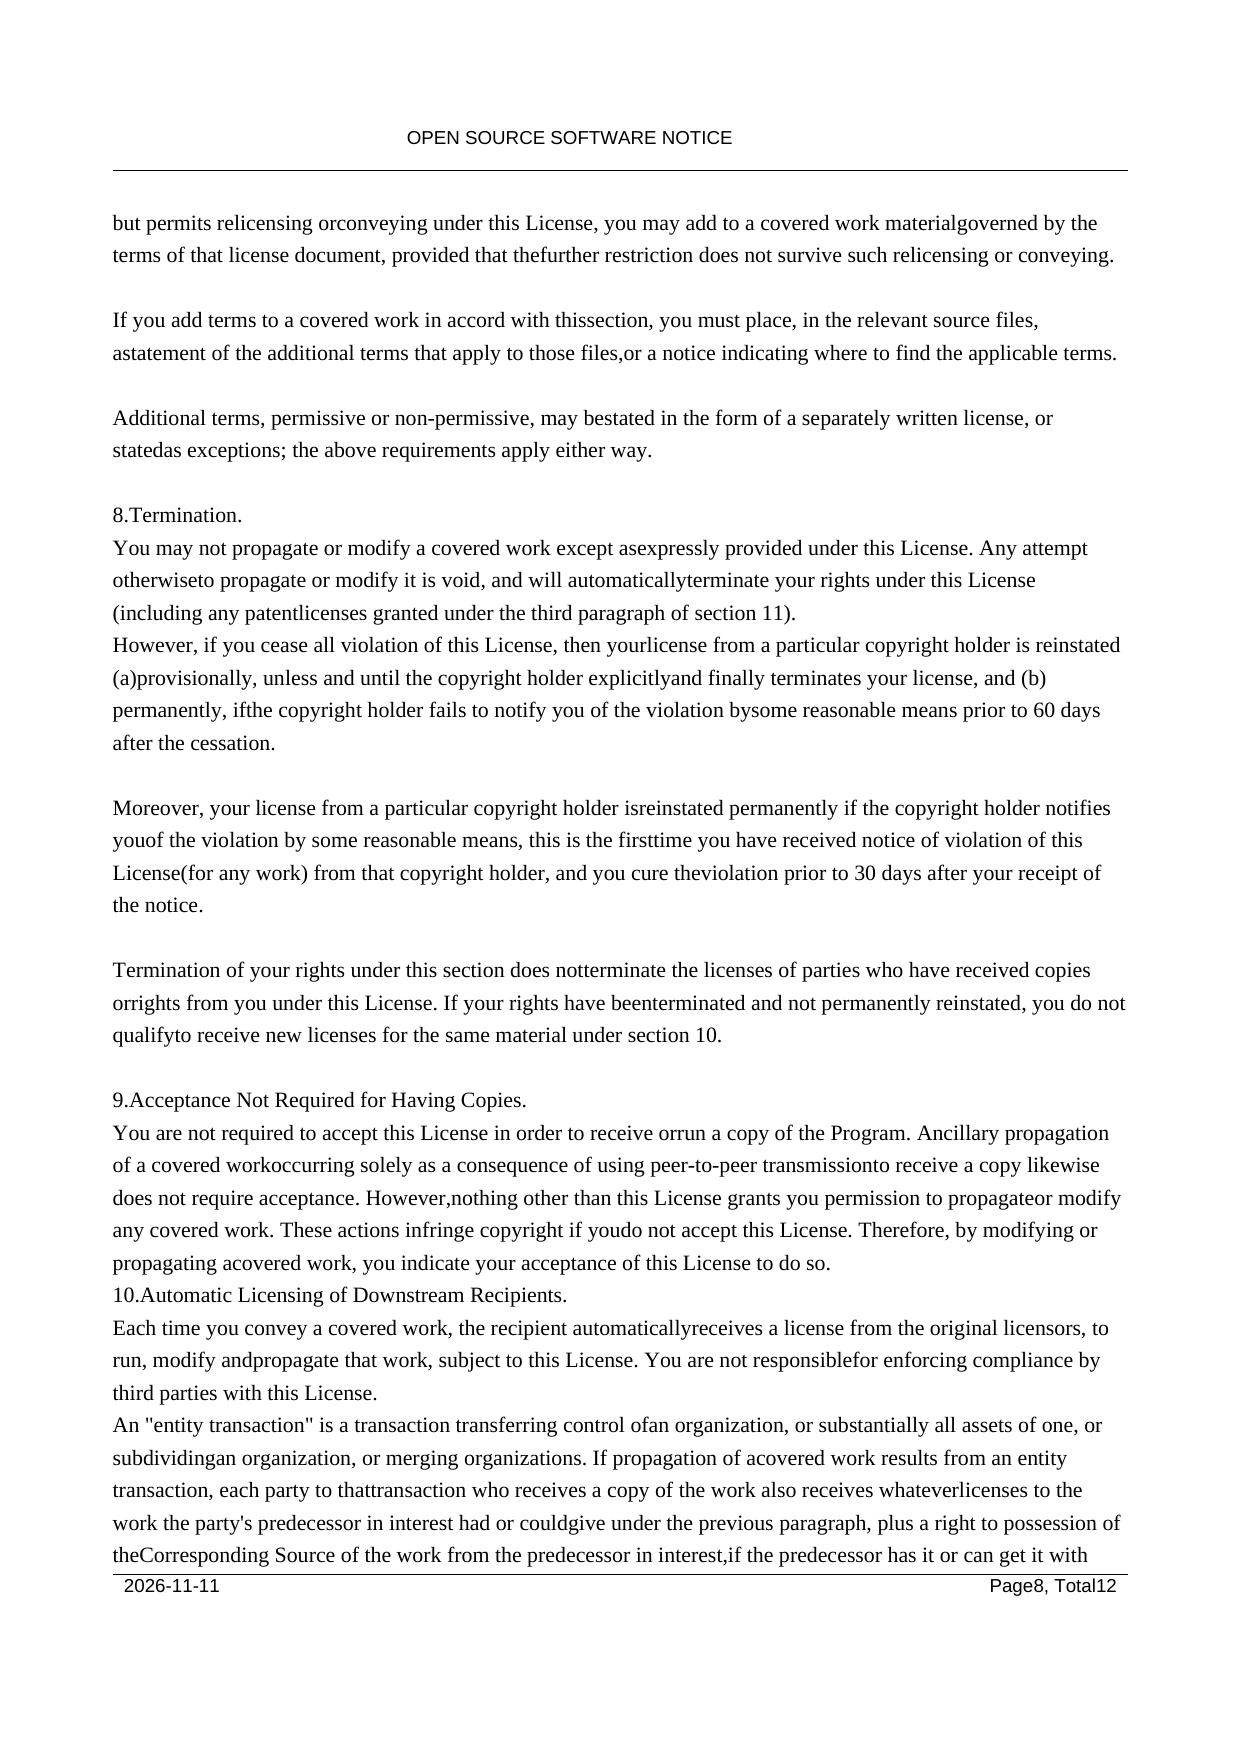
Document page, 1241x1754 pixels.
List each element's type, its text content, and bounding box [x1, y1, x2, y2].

text You are not required to accept this License in order to receive orrun a copy of the Program. Ancillary propagation of a covered workoccurring solely as a consequence of using peer-to-peer transmissionto receive a copy likewise does not require acceptance. However,nothing other than this License grants you permission to propagateor modify any covered work. These actions infringe copyright if youdo not accept this License. Therefore, by modifying or propagating acovered work, you indicate your acceptance of this License to do so. [112, 1116, 1128, 1279]
text Additional terms, permissive or non-permissive, may bestated in the form of a separately written license, or statedas exceptions; the above requirements apply either way. [112, 401, 1128, 466]
text 8.Termination. [112, 499, 1128, 531]
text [112, 206, 1128, 271]
text 10.Automatic Licensing of Downstream Recipients. [112, 1279, 1128, 1311]
text If you add terms to a covered work in accord with thissection, you must place, in the relevant source files, astatement of the additional terms that apply to those files,or a notice indicating where to find the applicable terms. [112, 304, 1128, 369]
text Each time you convey a covered work, the recipient automaticallyreceives a license from the original licensors, to run, modify andpropagate that work, subject to this License. You are not responsiblefor enforcing compliance by third parties with this License. [112, 1311, 1128, 1409]
text 9.Acceptance Not Required for Having Copies. [112, 1084, 1128, 1116]
text However, if you cease all violation of this License, then yourlicense from a particular copyright holder is reinstated (a)provisionally, unless and until the copyright holder explicitlyand finally terminates your license, and (b) permanently, ifthe copyright holder fails to notify you of the violation bysome reasonable means prior to 60 days after the cessation. [112, 629, 1128, 759]
text Moreover, your license from a particular copyright holder isreinstated permanently if the copyright holder notifies youof the violation by some reasonable means, this is the firsttime you have received notice of violation of this License(for any work) from that copyright holder, and you cure theviolation prior to 30 days after your receipt of the notice. [112, 791, 1128, 921]
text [112, 1409, 1128, 1571]
text You may not propagate or modify a covered work except asexpressly provided under this License. Any attempt otherwiseto propagate or modify it is void, and will automaticallyterminate your rights under this License (including any patentlicenses granted under the third paragraph of section 11). [112, 531, 1128, 629]
text Termination of your rights under this section does notterminate the licenses of parties who have received copies orrights from you under this License. If your rights have beenterminated and not permanently reinstated, you do not qualifyto receive new licenses for the same material under section 10. [112, 954, 1128, 1051]
